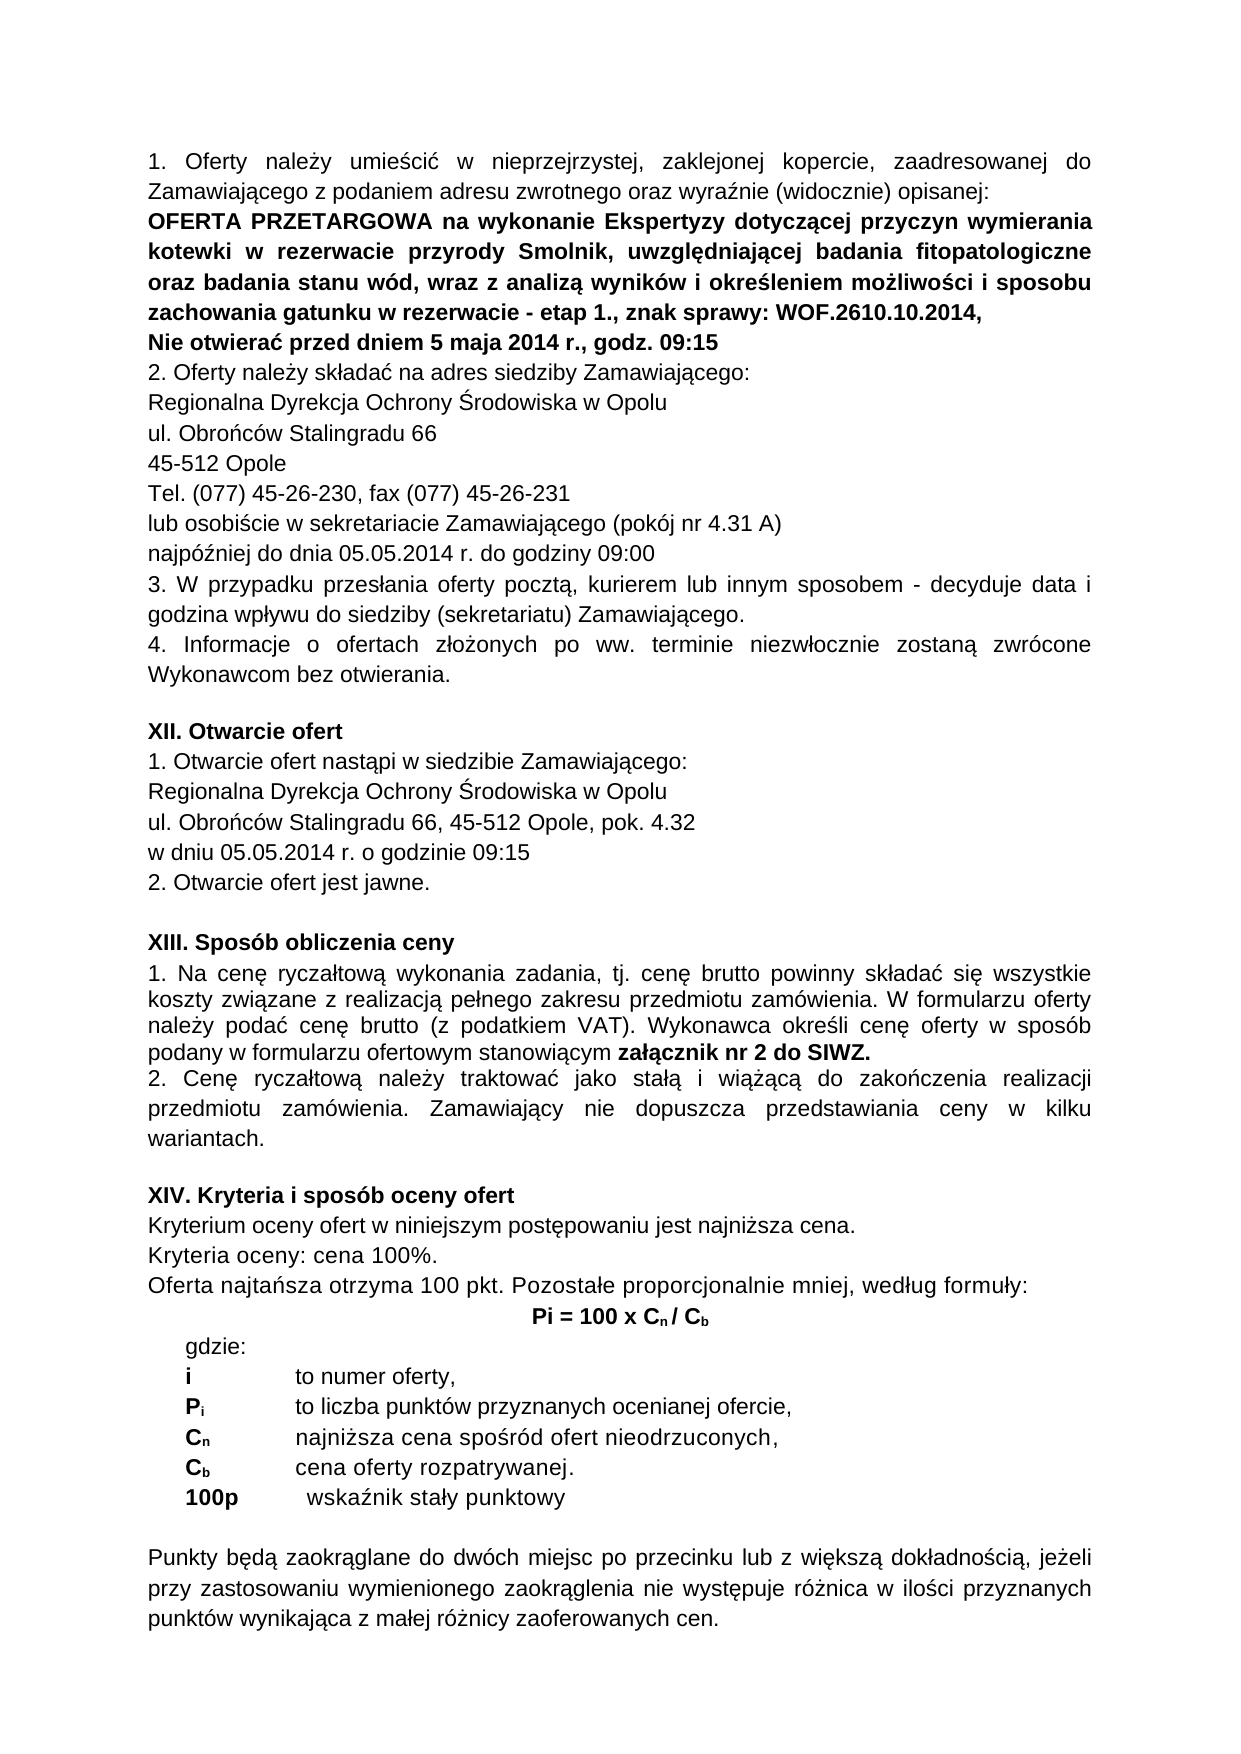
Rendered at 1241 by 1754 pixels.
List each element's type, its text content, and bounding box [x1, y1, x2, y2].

text 4. Informacje o ofertach złożonych po ww. terminie niezwłocznie zostaną zwrócone Wykonawcom bez otwierania. [148, 631, 1092, 688]
text Regionalna Dyrekcja Ochrony Środowiska w Opolu [148, 389, 1092, 416]
text XIII. Sposób obliczenia ceny [148, 929, 1092, 956]
text Cn najniższa cena spośród ofert nieodrzuconych, [185, 1423, 1092, 1450]
text 1. Otwarcie ofert nastąpi w siedzibie Zamawiającego: [148, 748, 1092, 774]
text i to numer oferty, [185, 1363, 1092, 1389]
text XIV. Kryteria i sposób oceny ofert [148, 1182, 1092, 1208]
text ul. Obrońców Stalingradu 66 [148, 419, 1092, 446]
text Tel. (077) 45-26-230, fax (077) 45-26-231 [148, 480, 1092, 506]
text w dniu 05.05.2014 r. o godzinie 09:15 [148, 839, 1092, 865]
text Cb cena oferty rozpatrywanej. [185, 1454, 1092, 1480]
text 2. Oferty należy składać na adres siedziby Zamawiającego: [148, 359, 1092, 386]
text Kryteria oceny: cena 100%. [148, 1242, 1092, 1269]
text XII. Otwarcie ofert [148, 718, 1092, 744]
text 100p wskaźnik stały punktowy [185, 1484, 1092, 1510]
text najpóźniej do dnia 05.05.2014 r. do godziny 09:00 [148, 540, 1092, 567]
text Kryterium oceny ofert w niniejszym postępowaniu jest najniższa cena. [148, 1212, 1092, 1238]
text 1. Na cenę ryczałtową wykonania zadania, tj. cenę brutto powinny składać się wszystkie koszty związane z realizacją pełnego zakresu przedmiotu zamówienia. W formularzu oferty należy podać cenę brutto (z podatkiem VAT). Wykonawca określi cenę oferty w sposób podany w formularzu ofertowym stanowiącym załącznik nr 2 do SIWZ. [148, 959, 1092, 1065]
text Oferta najtańsza otrzyma 100 pkt. Pozostałe proporcjonalnie mniej, według formuły: [148, 1272, 1092, 1299]
text Pi to liczba punktów przyznanych ocenianej ofercie, [185, 1393, 1092, 1420]
text 1. Oferty należy umieścić w nieprzejrzystej, zaklejonej kopercie, zaadresowanej do Zamawiającego z podaniem adresu zwrotnego oraz wyraźnie (widocznie) opisanej: [148, 148, 1092, 204]
text Punkty będą zaokrąglane do dwóch miejsc po przecinku lub z większą dokładnością, jeżeli przy zastosowaniu wymienionego zaokrąglenia nie występuje różnica w ilości przyznanych punktów wynikająca z małej różnicy zaoferowanych cen. [148, 1544, 1092, 1631]
text Pi = 100 x Cn / Cb [148, 1303, 1092, 1329]
text OFERTA PRZETARGOWA na wykonanie Ekspertyzy dotyczącej przyczyn wymierania kotewki w rezerwacie przyrody Smolnik, uwzględniającej badania fitopatologiczne oraz badania stanu wód, wraz z analizą wyników i określeniem możliwości i sposobu zachowania gatunku w rezerwacie - etap 1., znak sprawy: WOF.2610.10.2014, [148, 208, 1092, 325]
text 45-512 Opole [148, 450, 1092, 476]
text ul. Obrońców Stalingradu 66, 45-512 Opole, pok. 4.32 [148, 808, 1092, 835]
text Nie otwierać przed dniem 5 maja 2014 r., godz. 09:15 [148, 329, 1092, 355]
text 3. W przypadku przesłania oferty pocztą, kurierem lub innym sposobem - decyduje data i godzina wpływu do siedziby (sekretariatu) Zamawiającego. [148, 571, 1092, 627]
text lub osobiście w sekretariacie Zamawiającego (pokój nr ) [148, 510, 1092, 537]
text 2. Otwarcie ofert jest jawne. [148, 869, 1092, 895]
text gdzie: [185, 1333, 1092, 1359]
text Regionalna Dyrekcja Ochrony Środowiska w Opolu [148, 778, 1092, 804]
text 2. Cenę ryczałtową należy traktować jako stałą i wiążącą do zakończenia realizacji przedmiotu zamówienia. Zamawiający nie dopuszcza przedstawiania ceny w kilku wariantach. [148, 1065, 1092, 1152]
